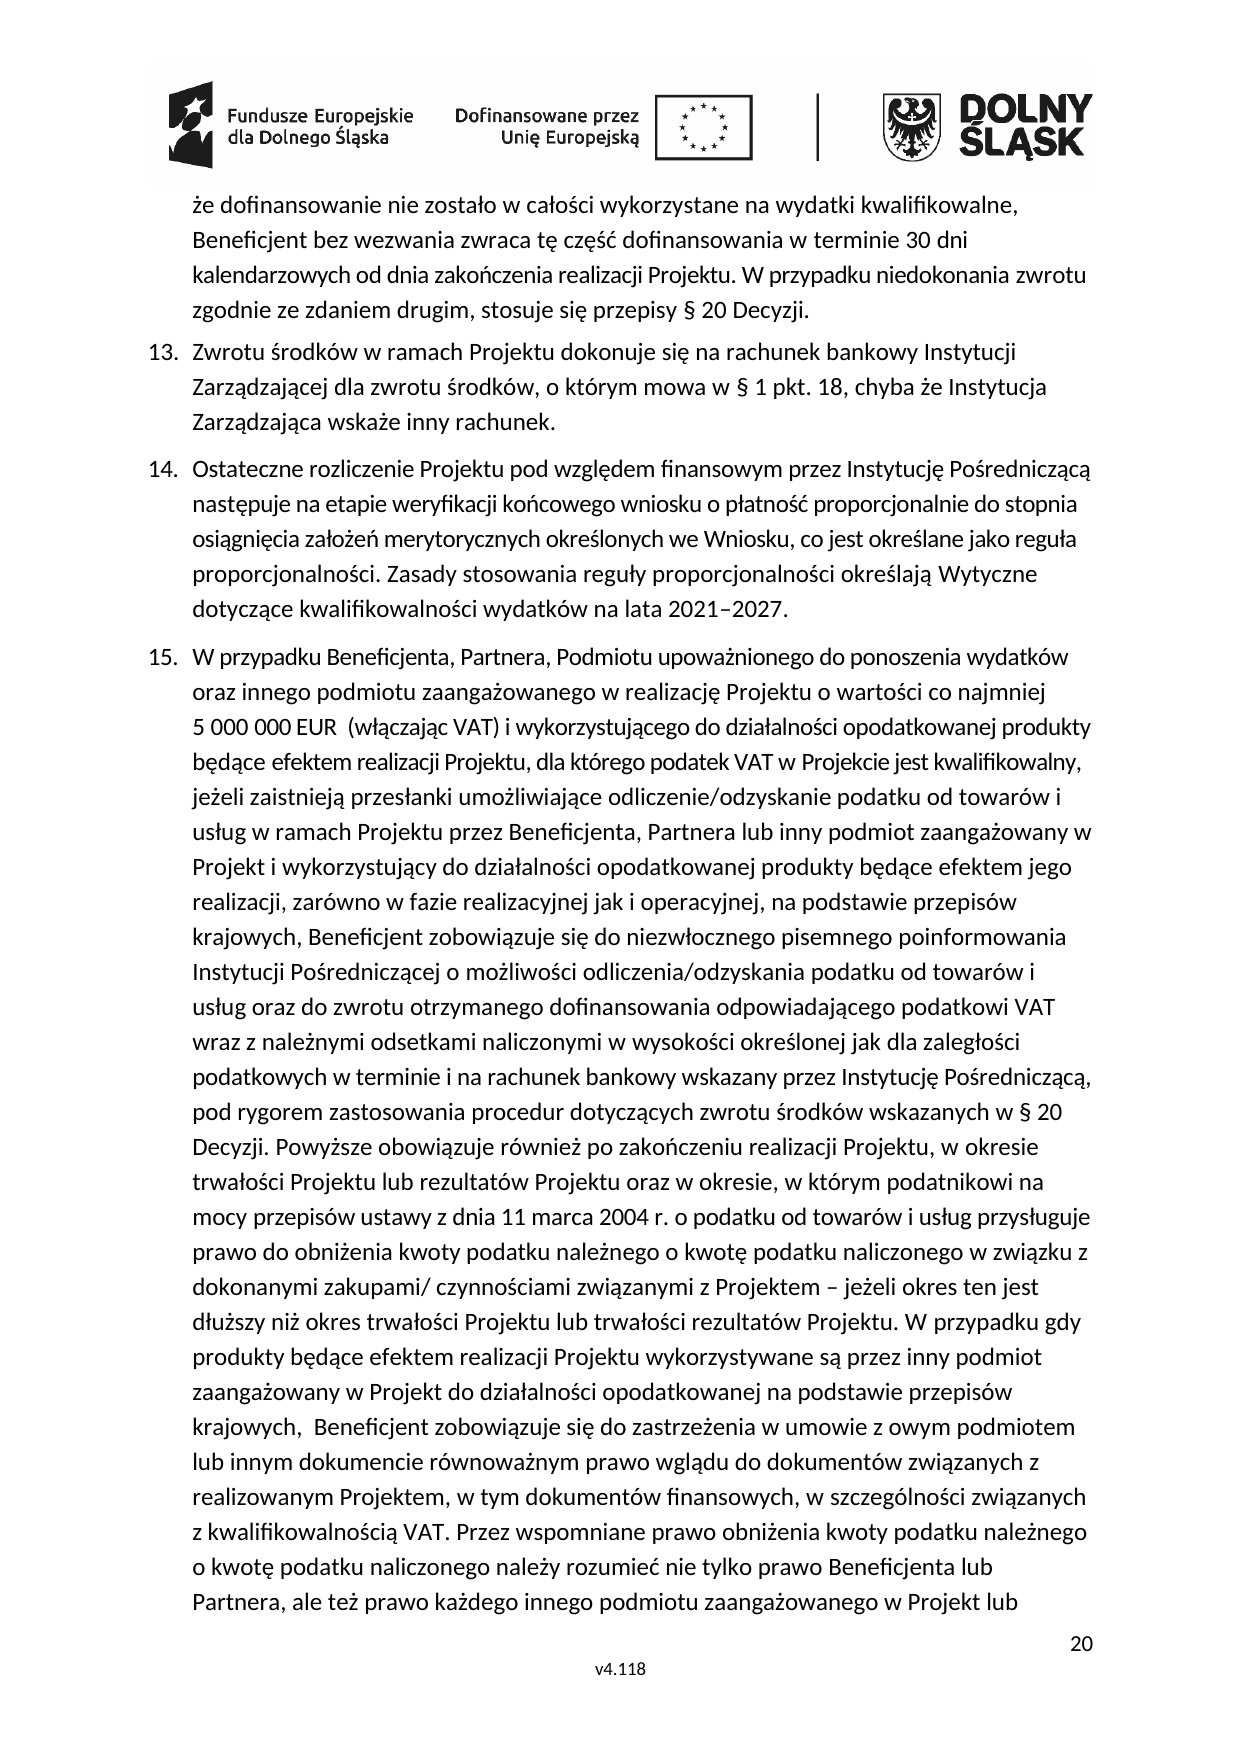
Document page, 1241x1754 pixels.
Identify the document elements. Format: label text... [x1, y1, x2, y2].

list Ostateczne rozliczenie Projektu pod względem finansowym przez Instytucję Pośredniczącą następuje na etapie weryfikacji końcowego wniosku o płatność proporcjonalnie do stopnia osiągnięcia założeń merytorycznych określonych we Wniosku, co jest określane jako reguła proporcjonalności. Zasady stosowania reguły proporcjonalności określają Wytyczne dotyczące kwalifikowalności wydatków na lata 2021–2027. [148, 453, 1093, 624]
list Zwrotu środków w ramach Projektu dokonuje się na rachunek bankowy Instytucji Zarządzającej dla zwrotu środków, o którym mowa w § 1 pkt. 18, chyba że Instytucja Zarządzająca wskaże inny rachunek. [148, 336, 1093, 436]
picture [147, 59, 1093, 190]
